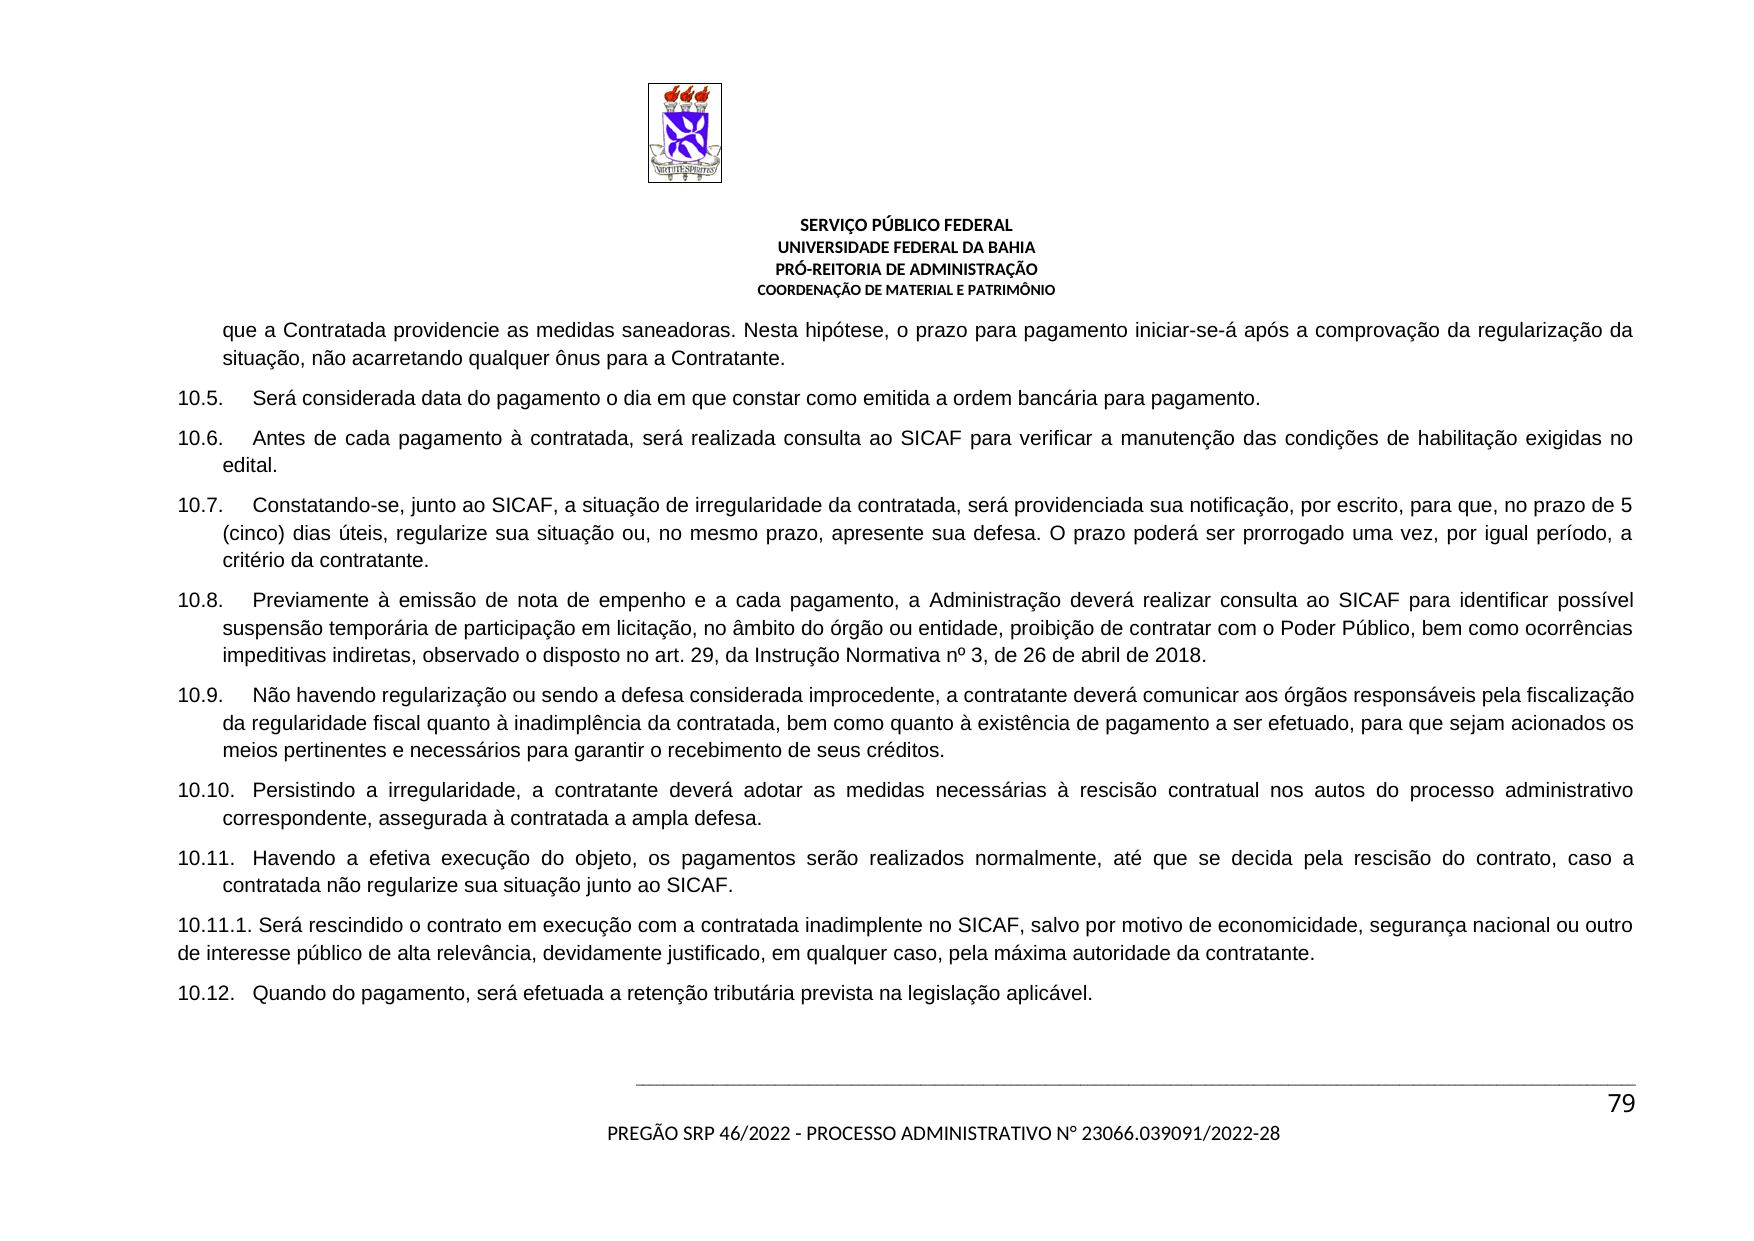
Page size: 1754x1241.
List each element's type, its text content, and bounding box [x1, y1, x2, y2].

list Antes de cada pagamento à contratada, será realizada consulta ao SICAF para verificar a manutenção das condições de habilitação exigidas no edital. [177, 425, 1636, 477]
list Constatando-se, junto ao SICAF, a situação de irregularidade da contratada, será providenciada sua notificação, por escrito, para que, no prazo de 5 (cinco) dias úteis, regularize sua situação ou, no mesmo prazo, apresente sua defesa. O prazo poderá ser prorrogado uma vez, por igual período, a critério da contratante. [177, 493, 1636, 572]
picture [649, 84, 721, 182]
list Previamente à emissão de nota de empenho e a cada pagamento, a Administração deverá realizar consulta ao SICAF para identificar possível suspensão temporária de participação em licitação, no âmbito do órgão ou entidade, proibição de contratar com o Poder Público, bem como ocorrências impeditivas indiretas, observado o disposto no art. 29, da Instrução Normativa nº 3, de 26 de abril de 2018. [177, 588, 1636, 667]
list Havendo a efetiva execução do objeto, os pagamentos serão realizados normalmente, até que se decida pela rescisão do contrato, caso a contratada não regularize sua situação junto ao SICAF. [177, 845, 1636, 897]
list Não havendo regularização ou sendo a defesa considerada improcedente, a contratante deverá comunicar aos órgãos responsáveis pela fiscalização da regularidade fiscal quanto à inadimplência da contratada, bem como quanto à existência de pagamento a ser efetuado, para que sejam acionados os meios pertinentes e necessários para garantir o recebimento de seus créditos. [177, 683, 1636, 762]
list Persistindo a irregularidade, a contratante deverá adotar as medidas necessárias à rescisão contratual nos autos do processo administrativo correspondente, assegurada à contratada a ampla defesa. [177, 778, 1636, 829]
list Quando do pagamento, será efetuada a retenção tributária prevista na legislação aplicável. [177, 980, 1636, 1004]
list Será considerada data do pagamento o dia em que constar como emitida a ordem bancária para pagamento. [177, 385, 1636, 409]
text 10.11.1. Será rescindido o contrato em execução com a contratada inadimplente no SICAF, salvo por motivo de economicidade, segurança nacional ou outro de interesse público de alta relevância, devidamente justificado, em qualquer caso, pela máxima autoridade da contratante. [177, 913, 1636, 964]
